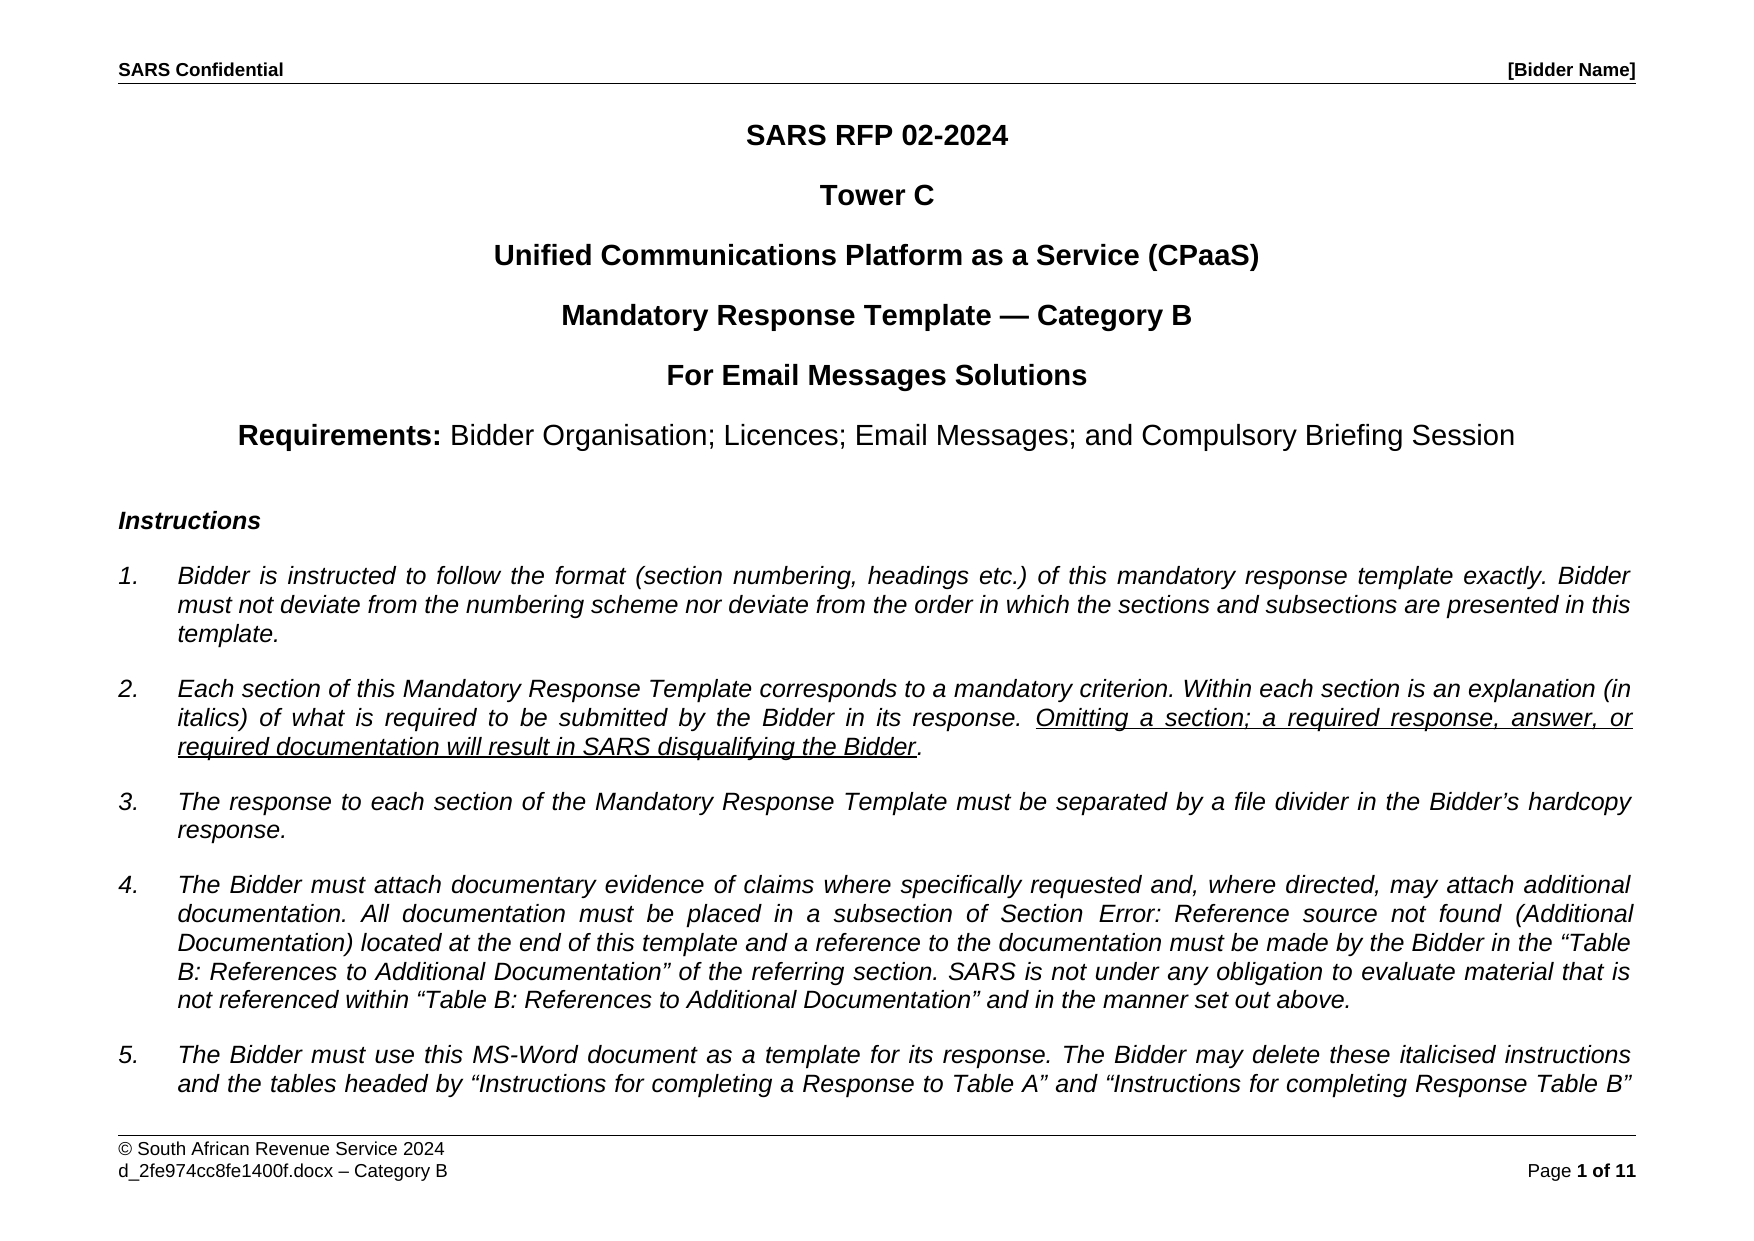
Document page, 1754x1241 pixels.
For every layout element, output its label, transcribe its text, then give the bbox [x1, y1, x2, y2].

list The Bidder must attach documentary evidence of claims where specifically requested and, where directed, may attach additional documentation. All documentation must be placed in a subsection of Section 8 (Additional Documentation) located at the end of this template and a reference to the documentation must be made by the Bidder in the “Table B: References to Additional Documentation” of the referring section. SARS is not under any obligation to evaluate material that is not referenced within “Table B: References to Additional Documentation” and in the manner set out above. [118, 870, 1636, 1014]
list The response to each section of the Mandatory Response Template must be separated by a file divider in the Bidder’s hardcopy response. [118, 787, 1636, 844]
text For Email Messages Solutions [118, 358, 1636, 391]
text SARS RFP 02-2024 [118, 118, 1636, 152]
text Unified Communications Platform as a Service (CPaaS) [118, 238, 1636, 271]
list Each section of this Mandatory Response Template corresponds to a mandatory criterion. Within each section is an explanation (in italics) of what is required to be submitted by the Bidder in its response. Omitting a section; a required response, answer, or required documentation will result in SARS disqualifying the Bidder. [118, 674, 1636, 760]
text Instructions [118, 506, 1636, 535]
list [118, 1041, 1636, 1098]
list Bidder is instructed to follow the format (section numbering, headings etc.) of this mandatory response template exactly. Bidder must not deviate from the numbering scheme nor deviate from the order in which the sections and subsections are presented in this template. [118, 561, 1636, 648]
text Mandatory Response Template — Category B [118, 298, 1636, 331]
text Tower C [118, 178, 1636, 212]
text Requirements: Bidder Organisation; Licences; Email Messages; and Compulsory Briefing Session [118, 418, 1636, 451]
